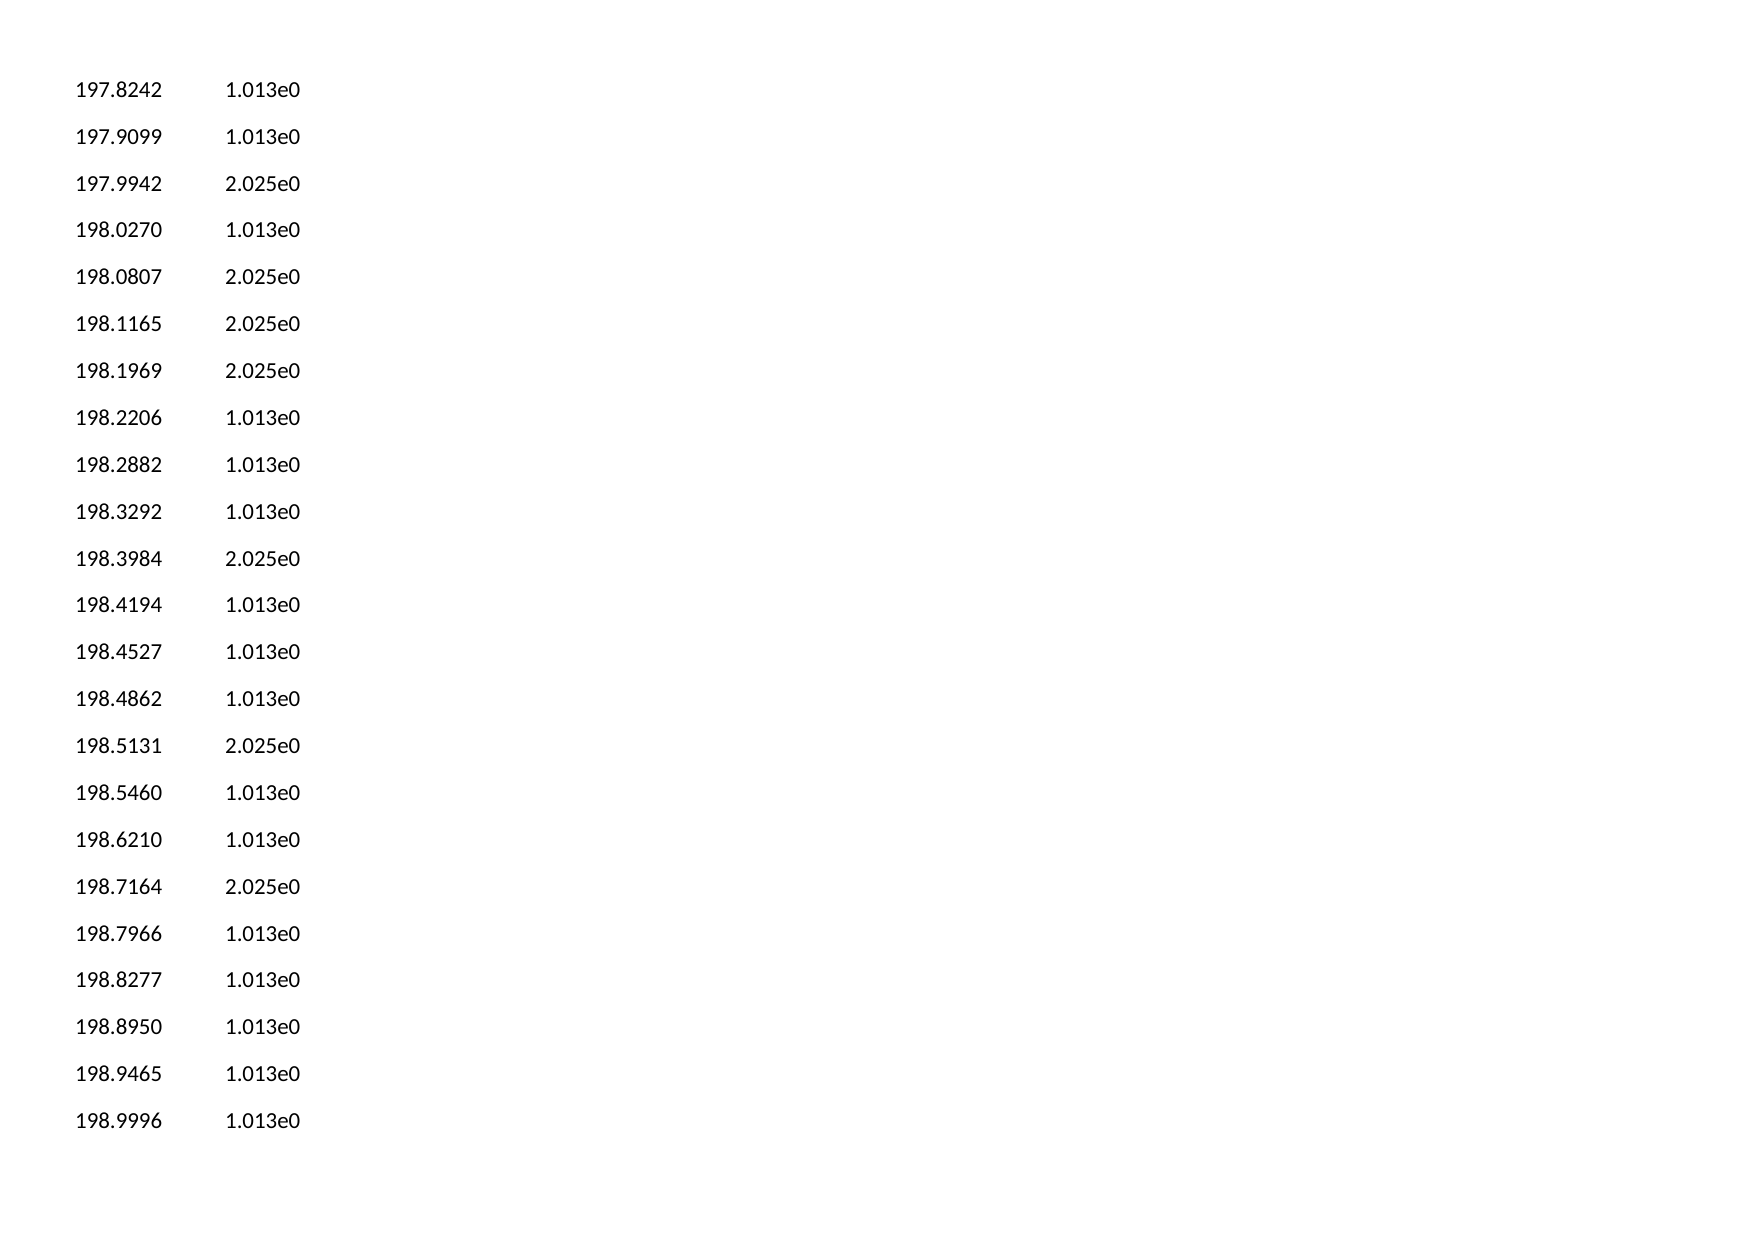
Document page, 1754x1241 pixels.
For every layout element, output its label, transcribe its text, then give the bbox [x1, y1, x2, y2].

text 198.2882 1.013e0 [75, 450, 1679, 478]
text 198.8277 1.013e0 [75, 966, 1679, 994]
text 198.7164 2.025e0 [75, 872, 1679, 900]
text 198.1969 2.025e0 [75, 356, 1679, 384]
text 197.9942 2.025e0 [75, 169, 1679, 197]
text 198.3984 2.025e0 [75, 544, 1679, 572]
text 198.2206 1.013e0 [75, 403, 1679, 431]
text 197.9099 1.013e0 [75, 122, 1679, 150]
text 198.8950 1.013e0 [75, 1012, 1679, 1041]
text 198.5460 1.013e0 [75, 778, 1679, 806]
text 198.6210 1.013e0 [75, 825, 1679, 853]
text 198.4862 1.013e0 [75, 684, 1679, 712]
text 197.8242 1.013e0 [75, 75, 1679, 103]
text 198.7966 1.013e0 [75, 919, 1679, 947]
text 198.4194 1.013e0 [75, 591, 1679, 619]
text 198.1165 2.025e0 [75, 309, 1679, 337]
text 198.0807 2.025e0 [75, 262, 1679, 291]
text 198.4527 1.013e0 [75, 637, 1679, 666]
text 198.0270 1.013e0 [75, 216, 1679, 244]
text 198.5131 2.025e0 [75, 731, 1679, 759]
text 198.9996 1.013e0 [75, 1106, 1679, 1134]
text 198.9465 1.013e0 [75, 1059, 1679, 1087]
text 198.3292 1.013e0 [75, 497, 1679, 525]
